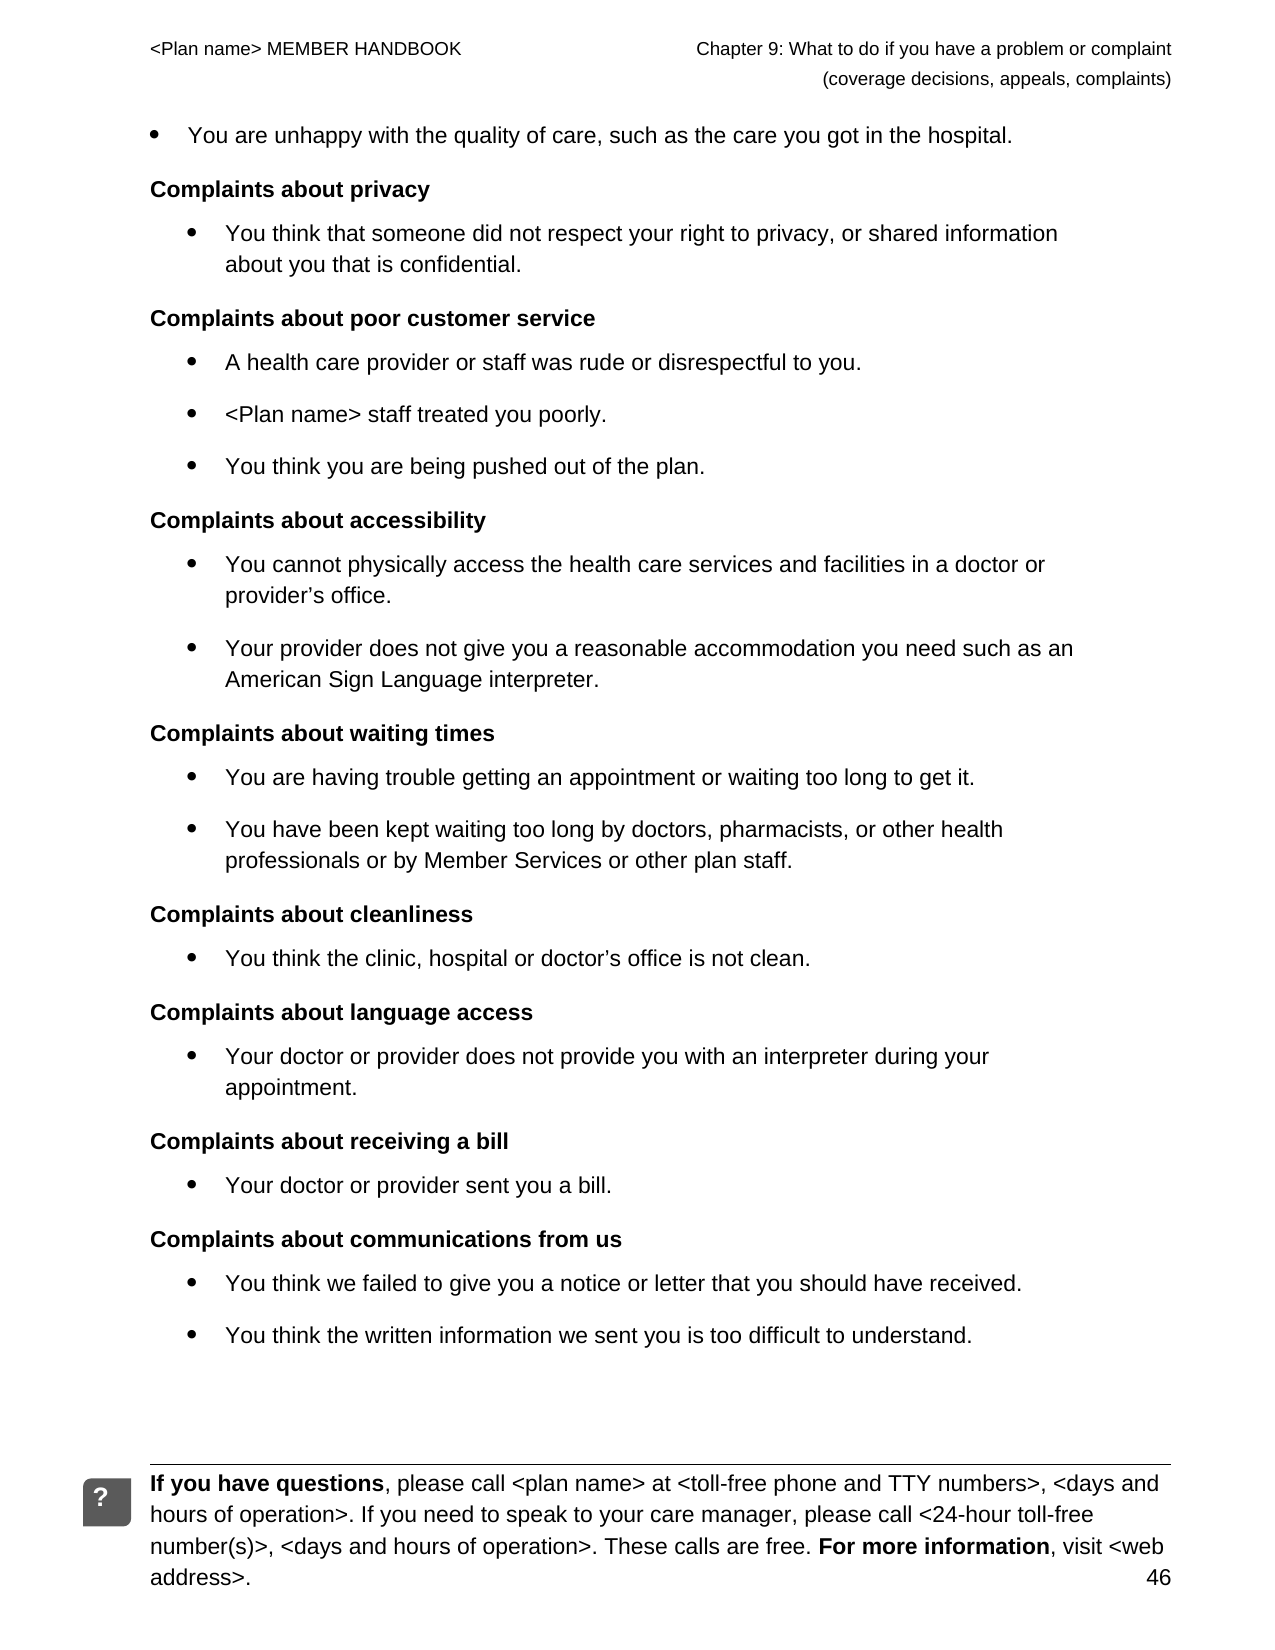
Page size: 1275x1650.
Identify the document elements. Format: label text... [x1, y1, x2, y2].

list You think we failed to give you a notice or letter that you should have received. [187, 1266, 1096, 1298]
list You are having trouble getting an appointment or waiting too long to get it. [187, 760, 1096, 791]
subtitle Complaints about communications from us [150, 1221, 1096, 1254]
list You are unhappy with the quality of care, such as the care you got in the hospital. [150, 118, 1096, 150]
subtitle Complaints about accessibility [150, 502, 1096, 535]
subtitle Complaints about privacy [150, 171, 1096, 204]
subtitle Complaints about receiving a bill [150, 1123, 1096, 1156]
list You cannot physically access the health care services and facilities in a doctor or provider’s office. [187, 548, 1096, 610]
list You have been kept waiting too long by doctors, pharmacists, or other health professionals or by Member Services or other plan staff. [187, 812, 1096, 875]
list Your doctor or provider sent you a bill. [187, 1168, 1096, 1200]
list You think that someone did not respect your right to privacy, or shared information about you that is confidential. [187, 216, 1096, 279]
subtitle Complaints about cleanliness [150, 896, 1096, 929]
list A health care provider or staff was rude or disrespectful to you. [187, 346, 1096, 377]
subtitle Complaints about poor customer service [150, 300, 1096, 333]
list You think the clinic, hospital or doctor’s office is not clean. [187, 941, 1096, 973]
list Your doctor or provider does not provide you with an interpreter during your appointment. [187, 1039, 1096, 1102]
list Your provider does not give you a reasonable accommodation you need such as an American Sign Language interpreter. [187, 631, 1096, 693]
list You think the written information we sent you is too difficult to understand. [187, 1318, 1096, 1350]
list <Plan name> staff treated you poorly. [187, 398, 1096, 429]
list You think you are being pushed out of the plan. [187, 450, 1096, 481]
subtitle Complaints about waiting times [150, 714, 1096, 748]
subtitle Complaints about language access [150, 993, 1096, 1027]
